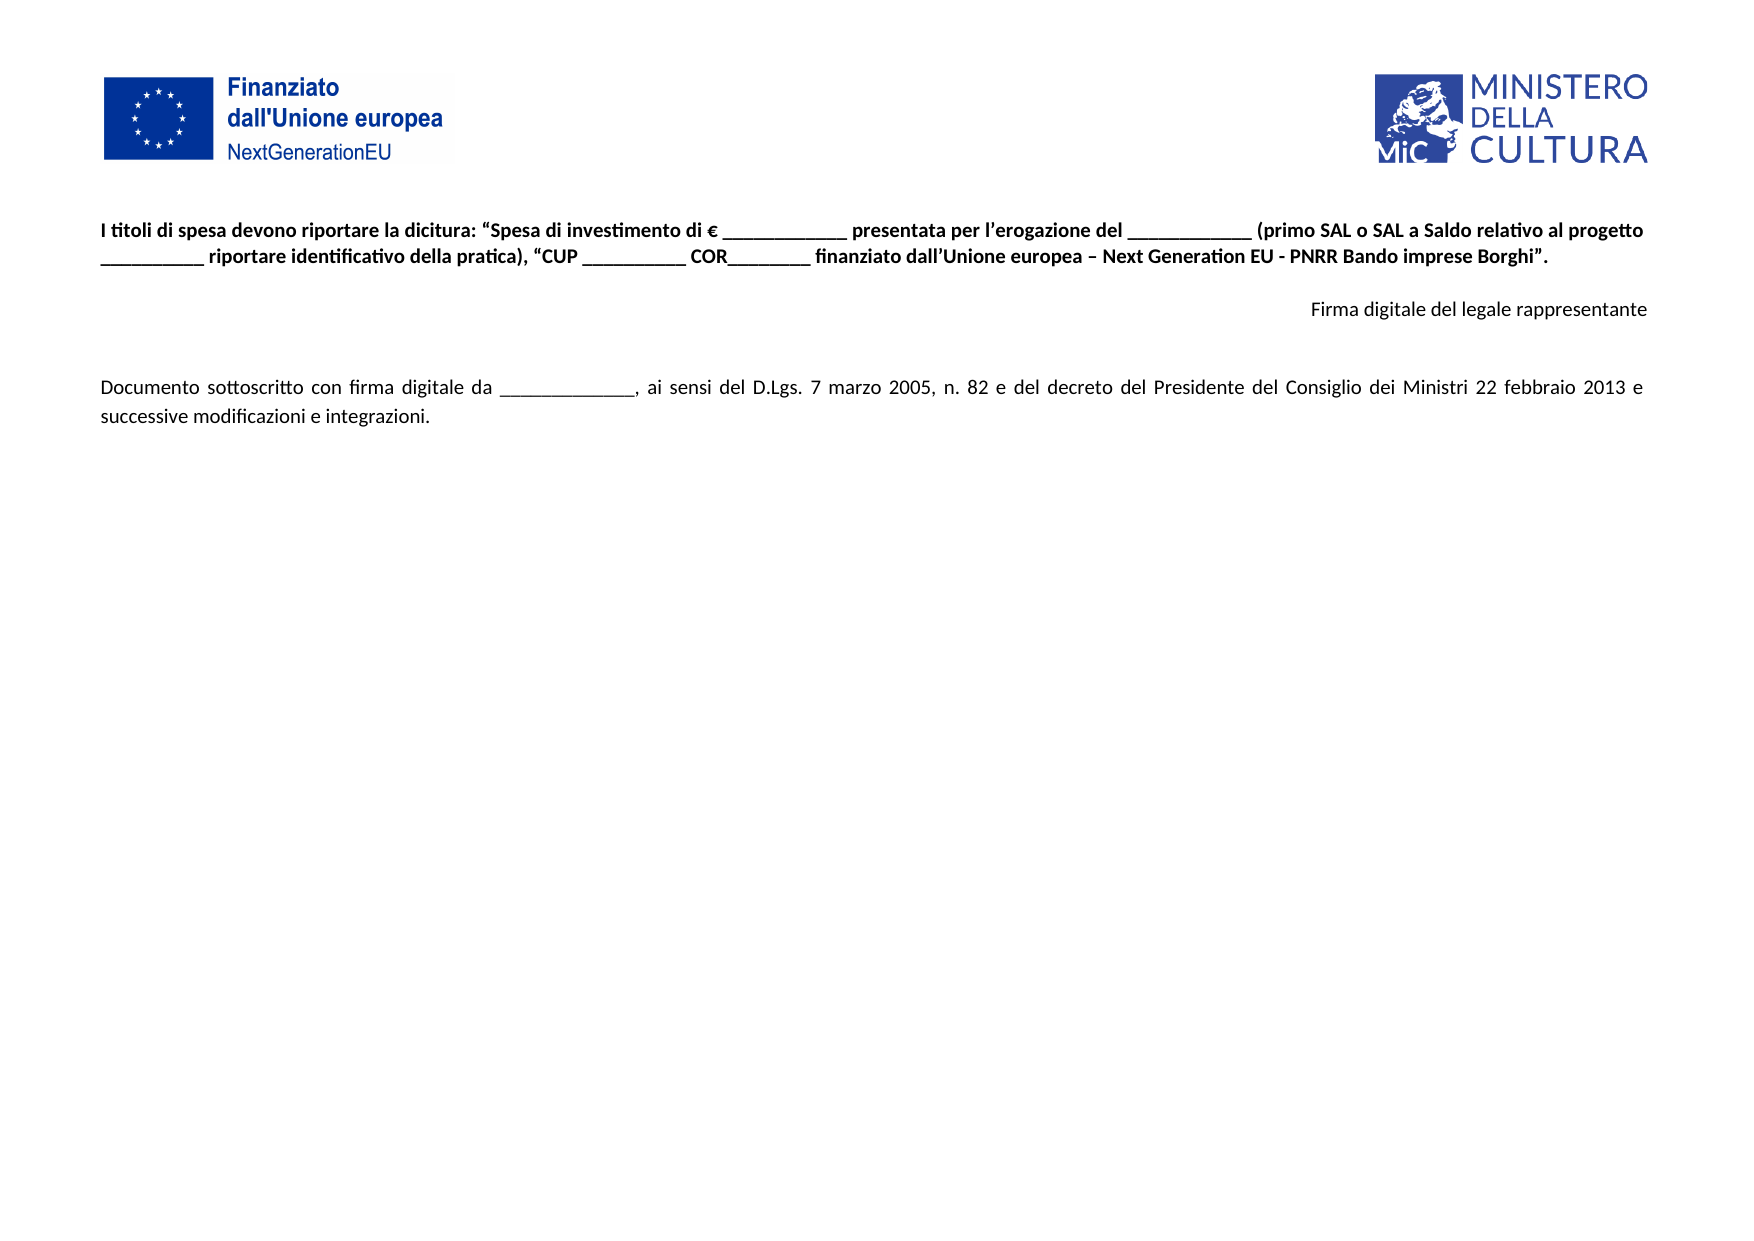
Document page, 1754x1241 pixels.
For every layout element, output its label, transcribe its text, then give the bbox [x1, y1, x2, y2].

text I titoli di spesa devono riportare la dicitura: “Spesa di investimento di € ____________ presentata per l’erogazione del ____________ (primo SAL o SAL a Saldo relativo al progetto __________ riportare identificativo della pratica), “CUP __________ COR________ finanziato dall’Unione europea – Next Generation EU - PNRR Bando imprese Borghi”. [100, 218, 1648, 268]
picture [100, 73, 455, 164]
text Firma digitale del legale rappresentante [695, 296, 1648, 322]
picture [1375, 74, 1648, 163]
text Documento sottoscritto con firma digitale da _____________, ai sensi del D.Lgs. 7 marzo 2005, n. 82 e del decreto del Presidente del Consiglio dei Ministri 22 febbraio 2013 e successive modificazioni e integrazioni. [100, 374, 1648, 429]
